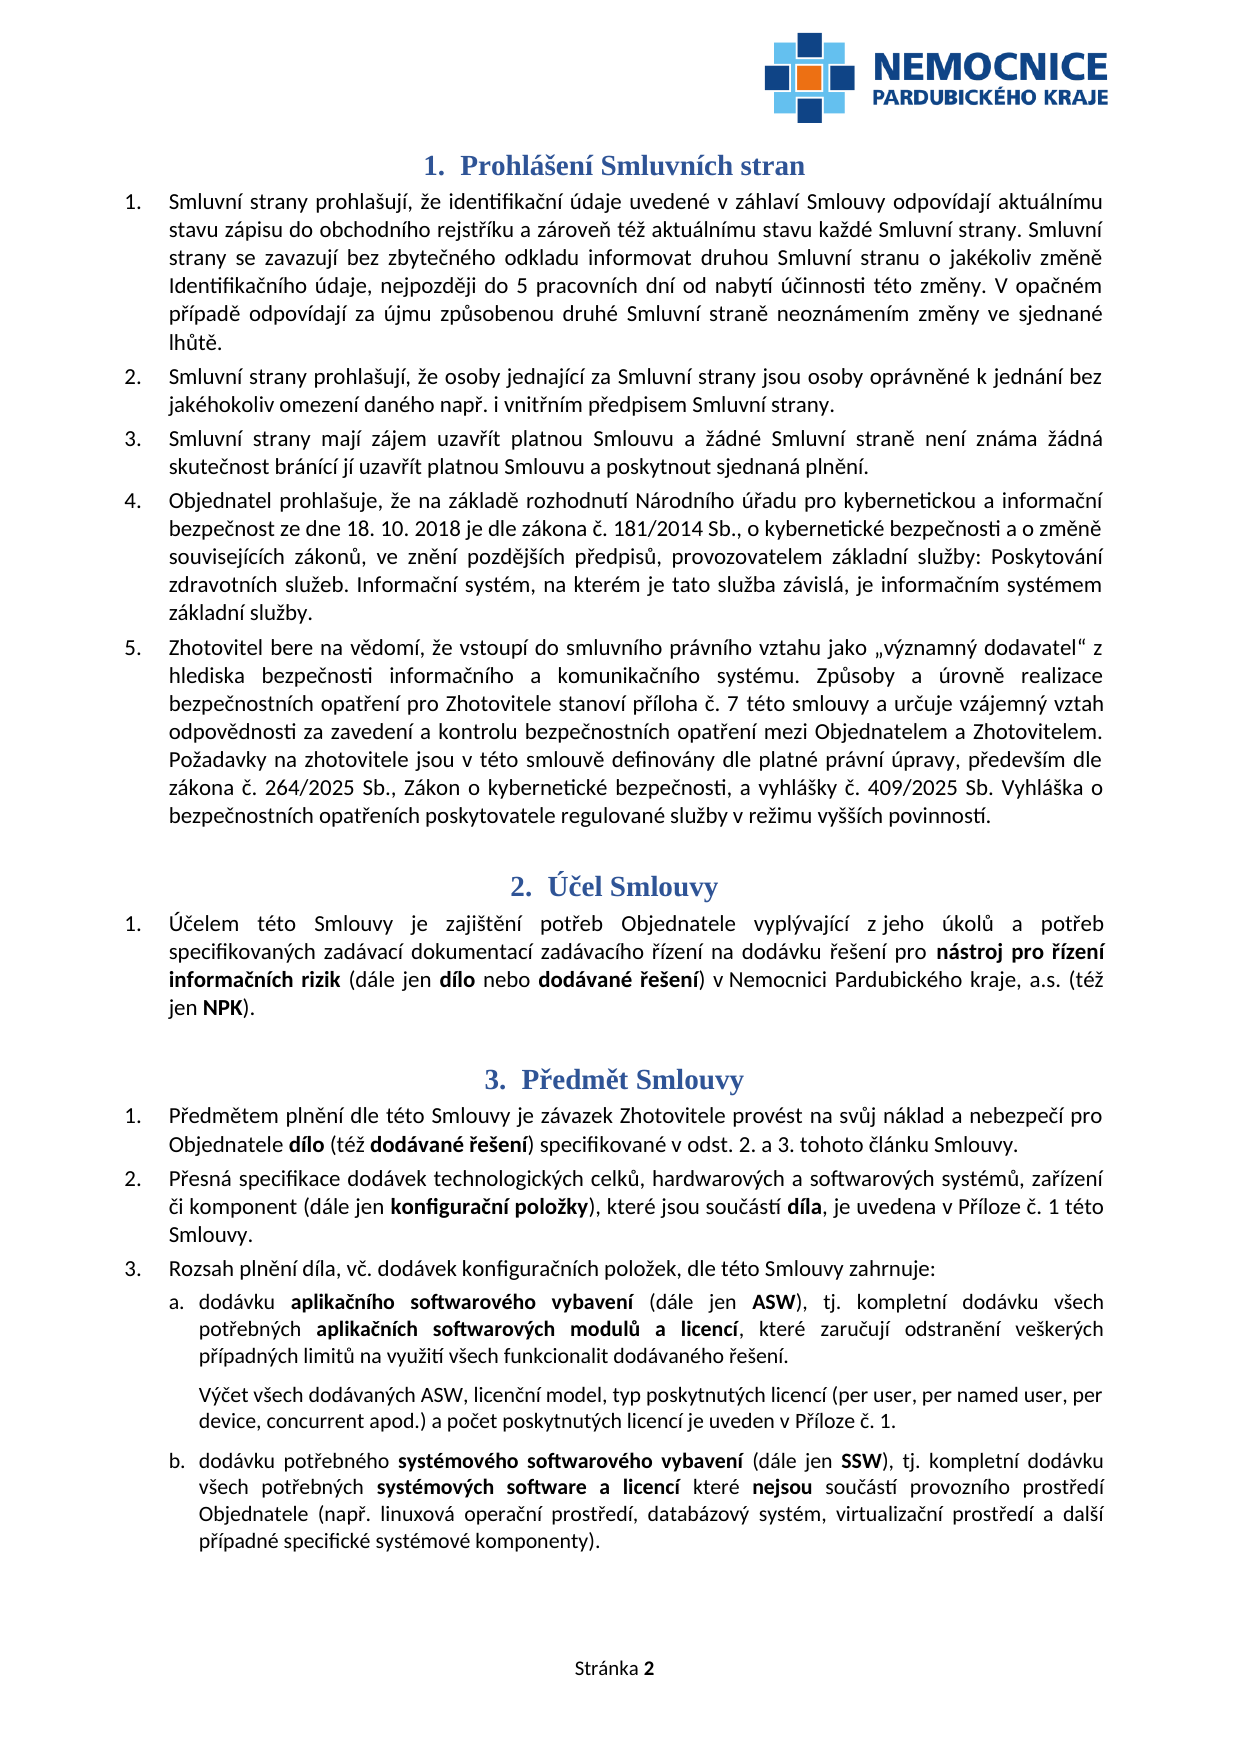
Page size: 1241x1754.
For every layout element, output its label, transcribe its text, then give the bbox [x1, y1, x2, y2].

subtitle Účel Smlouvy [124, 869, 1104, 903]
list Rozsah plnění díla, vč. dodávek konfiguračních položek, dle této Smlouvy zahrnuje: [124, 1254, 1104, 1282]
list Výčet všech dodávaných ASW, licenční model, typ poskytnutých licencí (per user, per named user, per device, concurrent apod.) a počet poskytnutých licencí je uveden v Příloze č. 1. [199, 1381, 1104, 1434]
subtitle Předmět Smlouvy [124, 1062, 1104, 1095]
list dodávku aplikačního softwarového vybavení (dále jen ASW), tj. kompletní dodávku všech potřebných aplikačních softwarových modulů a licencí, které zaručují odstranění veškerých případných limitů na využití všech funkcionalit dodávaného řešení. [168, 1288, 1104, 1368]
subtitle Prohlášení Smluvních stran [124, 148, 1104, 181]
list Smluvní strany prohlašují, že identifikační údaje uvedené v záhlaví Smlouvy odpovídají aktuálnímu stavu zápisu do obchodního rejstříku a zároveň též aktuálnímu stavu každé Smluvní strany. Smluvní strany se zavazují bez zbytečného odkladu informovat druhou Smluvní stranu o jakékoliv změně Identifikačního údaje, nejpozději do 5 pracovních dní od nabytí účinnosti této změny. V opačném případě odpovídají za újmu způsobenou druhé Smluvní straně neoznámením změny ve sjednané lhůtě. [124, 187, 1104, 356]
list dodávku potřebného systémového softwarového vybavení (dále jen SSW), tj. kompletní dodávku všech potřebných systémových software a licencí které nejsou součástí provozního prostředí Objednatele (např. linuxová operační prostředí, databázový systém, virtualizační prostředí a další případné specifické systémové komponenty). [168, 1447, 1104, 1553]
list Účelem této Smlouvy je zajištění potřeb Objednatele vyplývající z jeho úkolů a potřeb specifikovaných zadávací dokumentací zadávacího řízení na dodávku řešení pro nástroj pro řízení informačních rizik (dále jen dílo nebo dodávané řešení) v Nemocnici Pardubického kraje, a.s. (též jen NPK). [124, 909, 1104, 1021]
list Předmětem plnění dle této Smlouvy je závazek Zhotovitele provést na svůj náklad a nebezpečí pro Objednatele dílo (též dodávané řešení) specifikované v odst. 2. a 3. tohoto článku Smlouvy. [124, 1102, 1104, 1158]
picture [763, 31, 1108, 124]
list Objednatel prohlašuje, že na základě rozhodnutí Národního úřadu pro kybernetickou a informační bezpečnost ze dne 18. 10. 2018 je dle zákona č. 181/2014 Sb., o kybernetické bezpečnosti a o změně souvisejících zákonů, ve znění pozdějších předpisů, provozovatelem základní služby: Poskytování zdravotních služeb. Informační systém, na kterém je tato služba závislá, je informačním systémem základní služby. [124, 486, 1104, 627]
list Přesná specifikace dodávek technologických celků, hardwarových a softwarových systémů, zařízení či komponent (dále jen konfigurační položky), které jsou součástí díla, je uvedena v Příloze č. 1 této Smlouvy. [124, 1164, 1104, 1248]
list Smluvní strany prohlašují, že osoby jednající za Smluvní strany jsou osoby oprávněné k jednání bez jakéhokoliv omezení daného např. i vnitřním předpisem Smluvní strany. [124, 362, 1104, 418]
list Smluvní strany mají zájem uzavřít platnou Smlouvu a žádné Smluvní straně není známa žádná skutečnost bránící jí uzavřít platnou Smlouvu a poskytnout sjednaná plnění. [124, 424, 1104, 480]
list Zhotovitel bere na vědomí, že vstoupí do smluvního právního vztahu jako „významný dodavatel“ z hlediska bezpečnosti informačního a komunikačního systému. Způsoby a úrovně realizace bezpečnostních opatření pro Zhotovitele stanoví příloha č. 7 této smlouvy a určuje vzájemný vztah odpovědnosti za zavedení a kontrolu bezpečnostních opatření mezi Objednatelem a Zhotovitelem. Požadavky na zhotovitele jsou v této smlouvě definovány dle platné právní úpravy, především dle zákona č. 264/2025 Sb., Zákon o kybernetické bezpečnosti, a vyhlášky č. 409/2025 Sb. Vyhláška o bezpečnostních opatřeních poskytovatele regulované služby v režimu vyšších povinností. [124, 633, 1104, 829]
